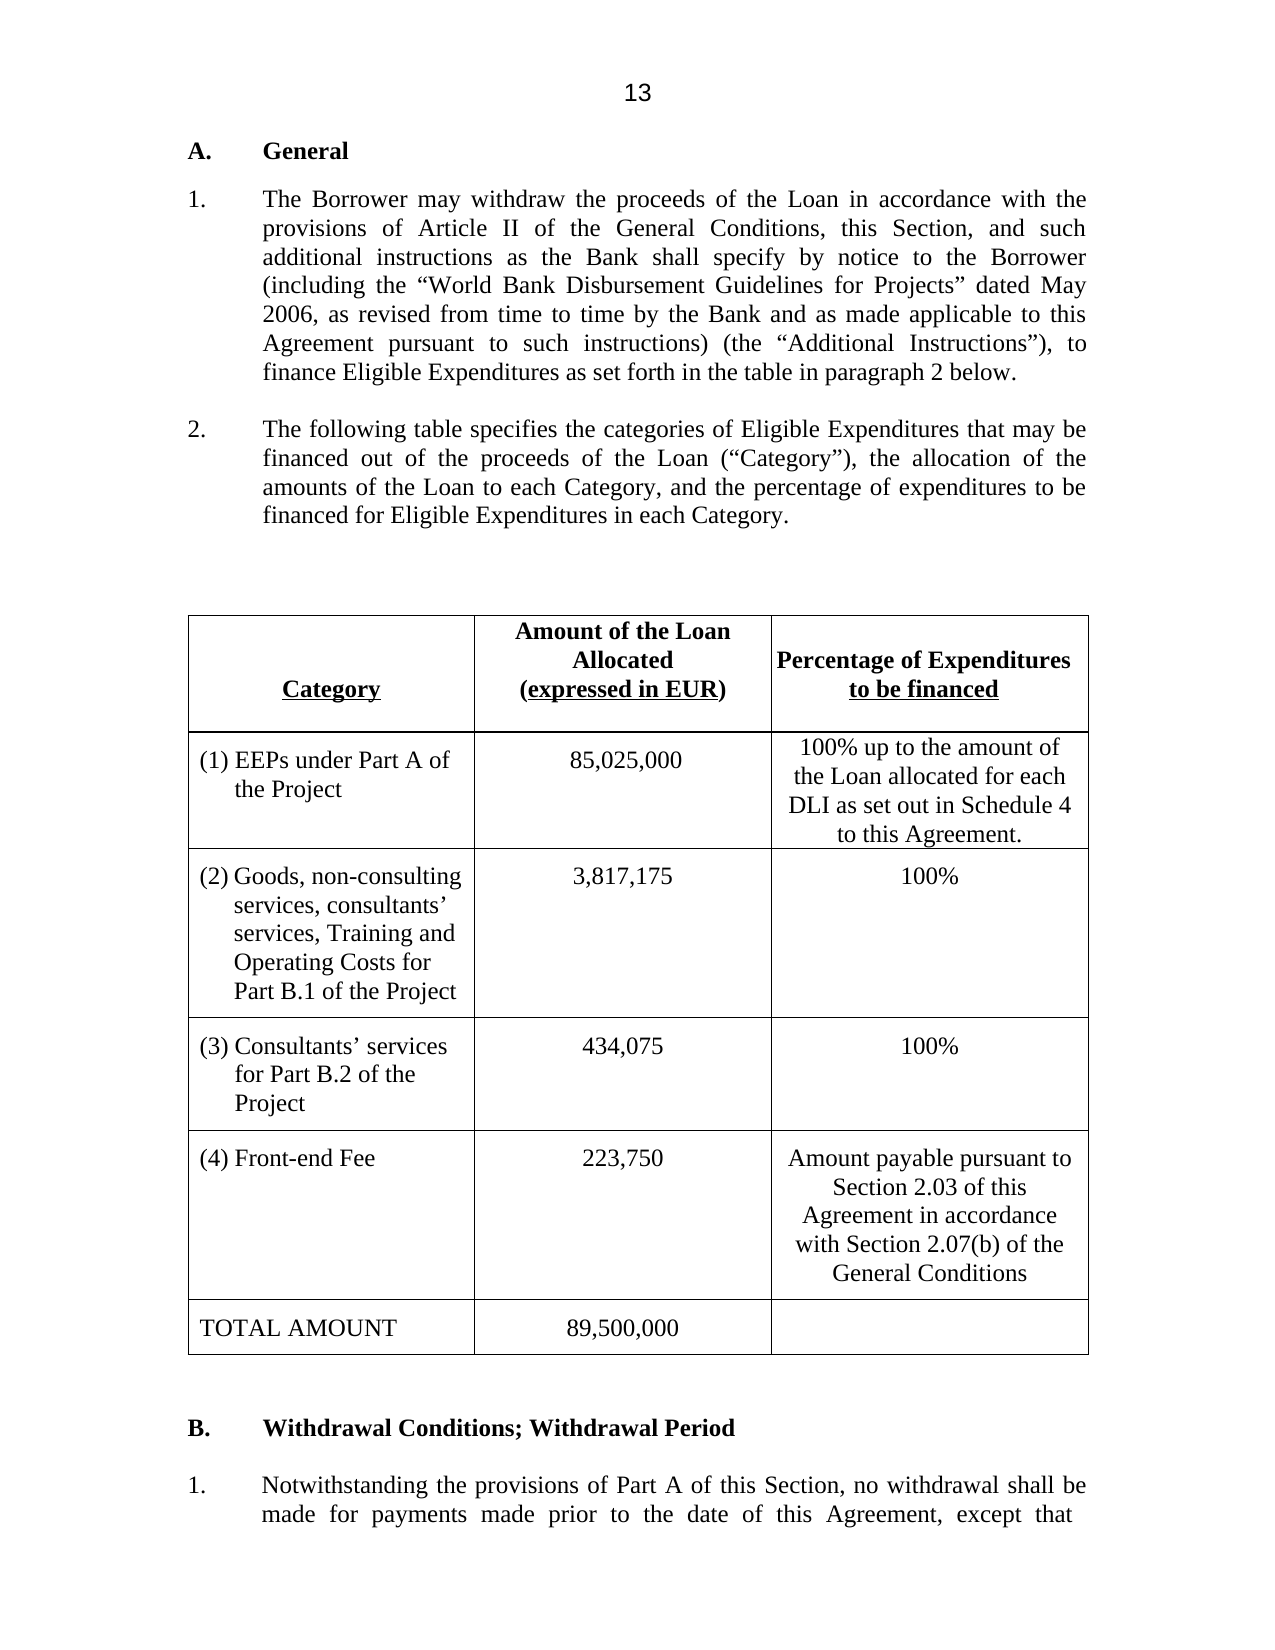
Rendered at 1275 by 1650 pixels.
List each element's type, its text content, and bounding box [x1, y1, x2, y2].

table_header Amount of the Loan Allocated (expressed in EUR) [475, 616, 771, 731]
table_cell 100% up to the amount of the Loan allocated for each DLI as set out in Schedule 4 to this Agreement. [772, 733, 1088, 847]
table_cell 434,075 [475, 1018, 771, 1129]
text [187, 1470, 1087, 1528]
text 1. The Borrower may withdraw the proceeds of the Loan in accordance with the provisions of Article II of the General Conditions, this Section, and such additional instructions as the Bank shall specify by notice to the Borrower (including the “World Bank Disbursement Guidelines for Projects” dated May 2006, as revised from time to time by the Bank and as made applicable to this Agreement pursuant to such instructions) (the “Additional Instructions”), to finance Eligible Expenditures as set forth in the table in paragraph 2 below. [187, 184, 1087, 385]
table_cell [772, 1300, 1088, 1354]
table_cell (1) EEPs under Part A of the Project [189, 733, 474, 847]
table_cell 85,025,000 [475, 733, 771, 847]
text B. Withdrawal Conditions; Withdrawal Period [187, 1413, 1087, 1441]
table_cell 100% [772, 1018, 1088, 1129]
text A. General [187, 136, 1087, 165]
table_cell TOTAL AMOUNT [189, 1300, 474, 1354]
table_cell (4) Front-end Fee [189, 1131, 474, 1299]
table_cell Amount payable pursuant to Section 2.03 of this Agreement in accordance with Section 2.07(b) of the General Conditions [772, 1131, 1088, 1299]
table_cell 89,500,000 [475, 1300, 771, 1354]
table_header Category [189, 616, 474, 731]
table_cell 3,817,175 [475, 849, 771, 1017]
table_header Percentage of Expenditures to be financed [772, 616, 1088, 731]
table_cell (2) Goods, non-consulting services, consultants’ services, Training and Operating Costs for Part B.1 of the Project [189, 849, 474, 1017]
table_cell (3) Consultants’ services for Part B.2 of the Project [189, 1018, 474, 1129]
table_cell 100% [772, 849, 1088, 1017]
table_cell 223,750 [475, 1131, 771, 1299]
text 2. The following table specifies the categories of Eligible Expenditures that may be financed out of the proceeds of the Loan (“Category”), the allocation of the amounts of the Loan to each Category, and the percentage of expenditures to be financed for Eligible Expenditures in each Category. [187, 414, 1087, 529]
